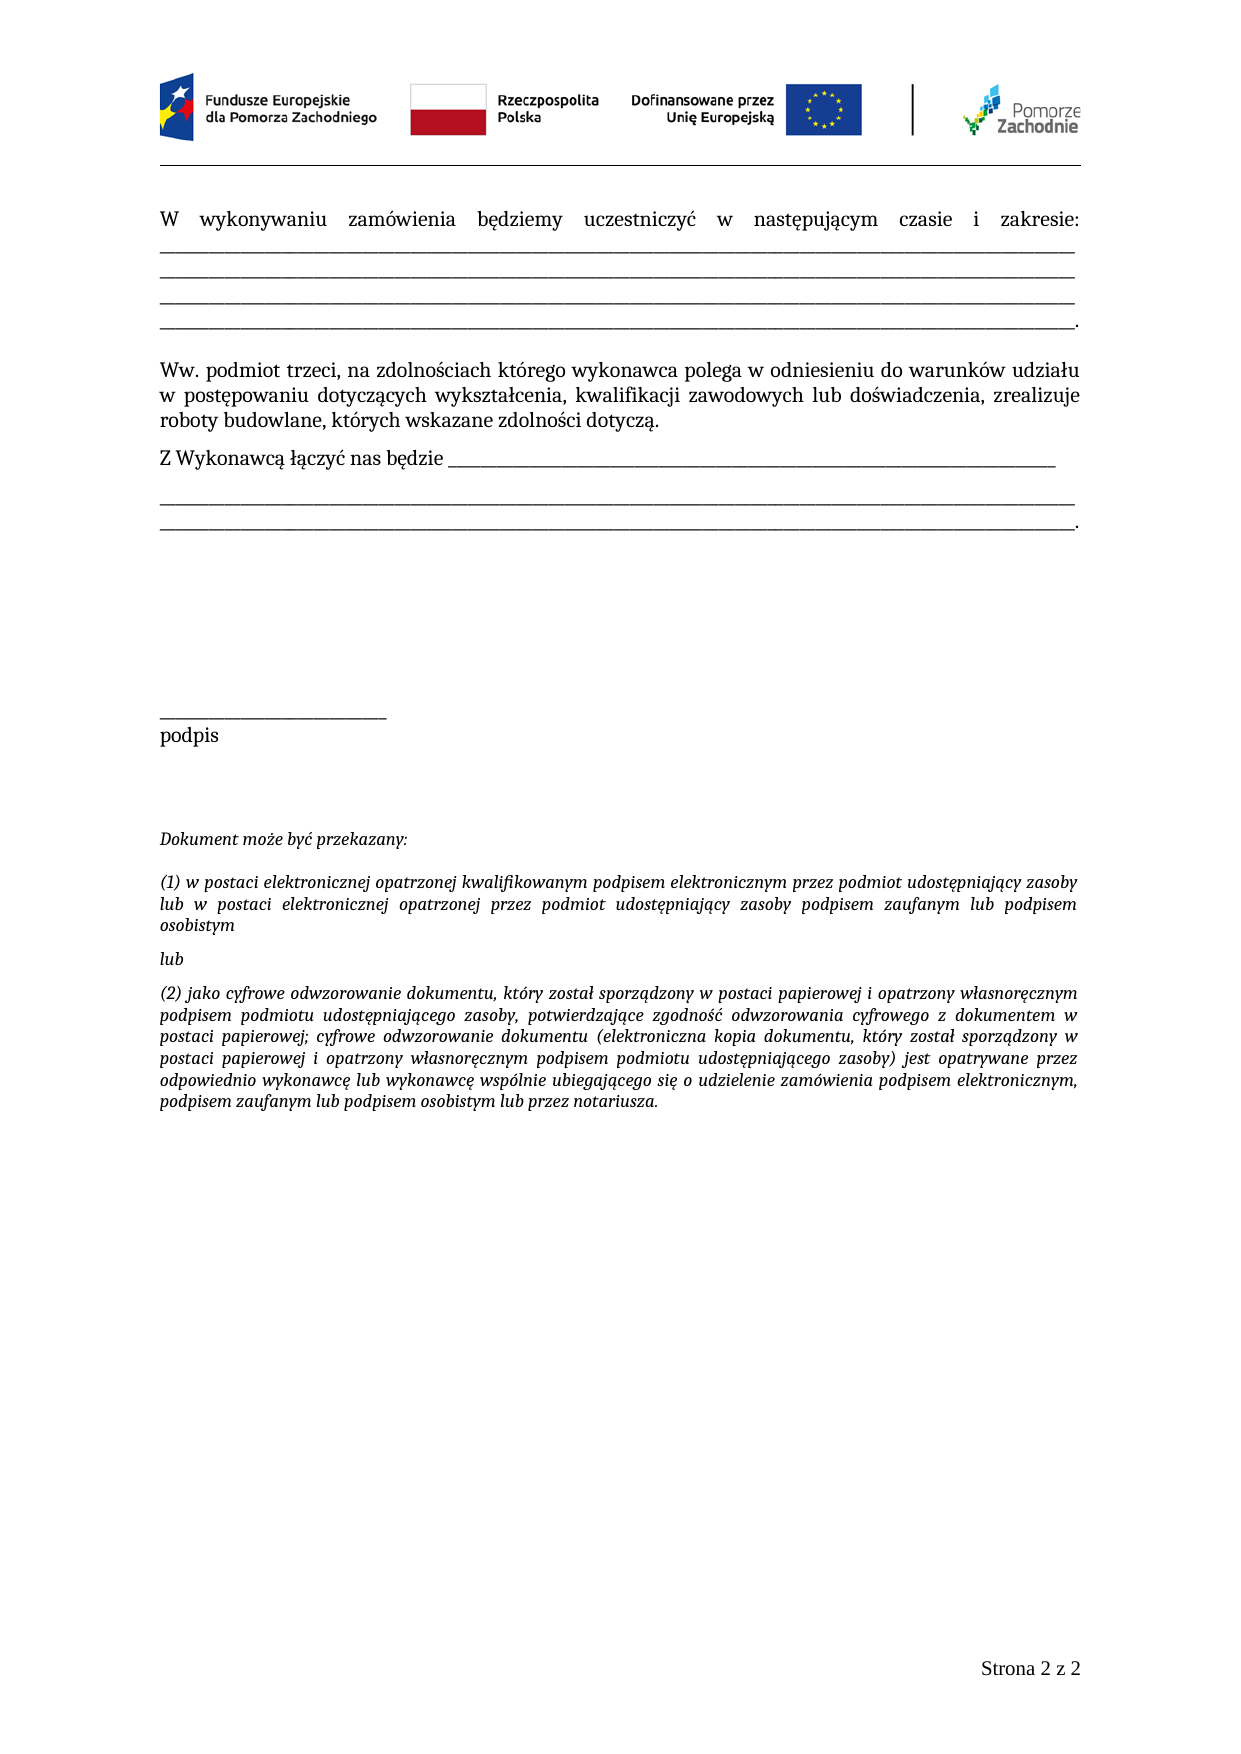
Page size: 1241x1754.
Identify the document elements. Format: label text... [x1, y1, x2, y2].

text W wykonywaniu zamówienia będziemy uczestniczyć w następującym czasie i zakresie: ____________________________________________________________________________________________________________________________________________________________________________________________________________________________________________________________________________________________________________________________________________________________________________________________________________________________________________________________________. [159, 207, 1081, 333]
text Z Wykonawcą łączyć nas będzie ___________________________________________________________________________ [159, 446, 1081, 471]
text Dokument może być przekazany: (1) w postaci elektronicznej opatrzonej kwalifikowanym podpisem elektronicznym przez podmiot udostępniający zasoby lub w postaci elektronicznej opatrzonej przez podmiot udostępniający zasoby podpisem zaufanym lub podpisem osobistym [159, 828, 1081, 936]
text ____________________________ podpis [159, 697, 1081, 748]
text Ww. podmiot trzeci, na zdolnościach którego wykonawca polega w odniesieniu do warunków udziału w postępowaniu dotyczących wykształcenia, kwalifikacji zawodowych lub doświadczenia, zrealizuje roboty budowlane, których wskazane zdolności dotyczą. [159, 358, 1081, 433]
text _________________________________________________________________________________________________________________ _________________________________________________________________________________________________________________. [159, 484, 1081, 534]
text (2) jako cyfrowe odwzorowanie dokumentu, który został sporządzony w postaci papierowej i opatrzony własnoręcznym podpisem podmiotu udostępniającego zasoby, potwierdzające zgodność odwzorowania cyfrowego z dokumentem w postaci papierowej; cyfrowe odwzorowanie dokumentu (elektroniczna kopia dokumentu, który został sporządzony w postaci papierowej i opatrzony własnoręcznym podpisem podmiotu udostępniającego zasoby) jest opatrywane przez odpowiednio wykonawcę lub wykonawcę wspólnie ubiegającego się o udzielenie zamówienia podpisem elektronicznym, podpisem zaufanym lub podpisem osobistym lub przez notariusza. [159, 983, 1081, 1112]
text lub [159, 949, 1081, 970]
picture [159, 73, 1081, 141]
